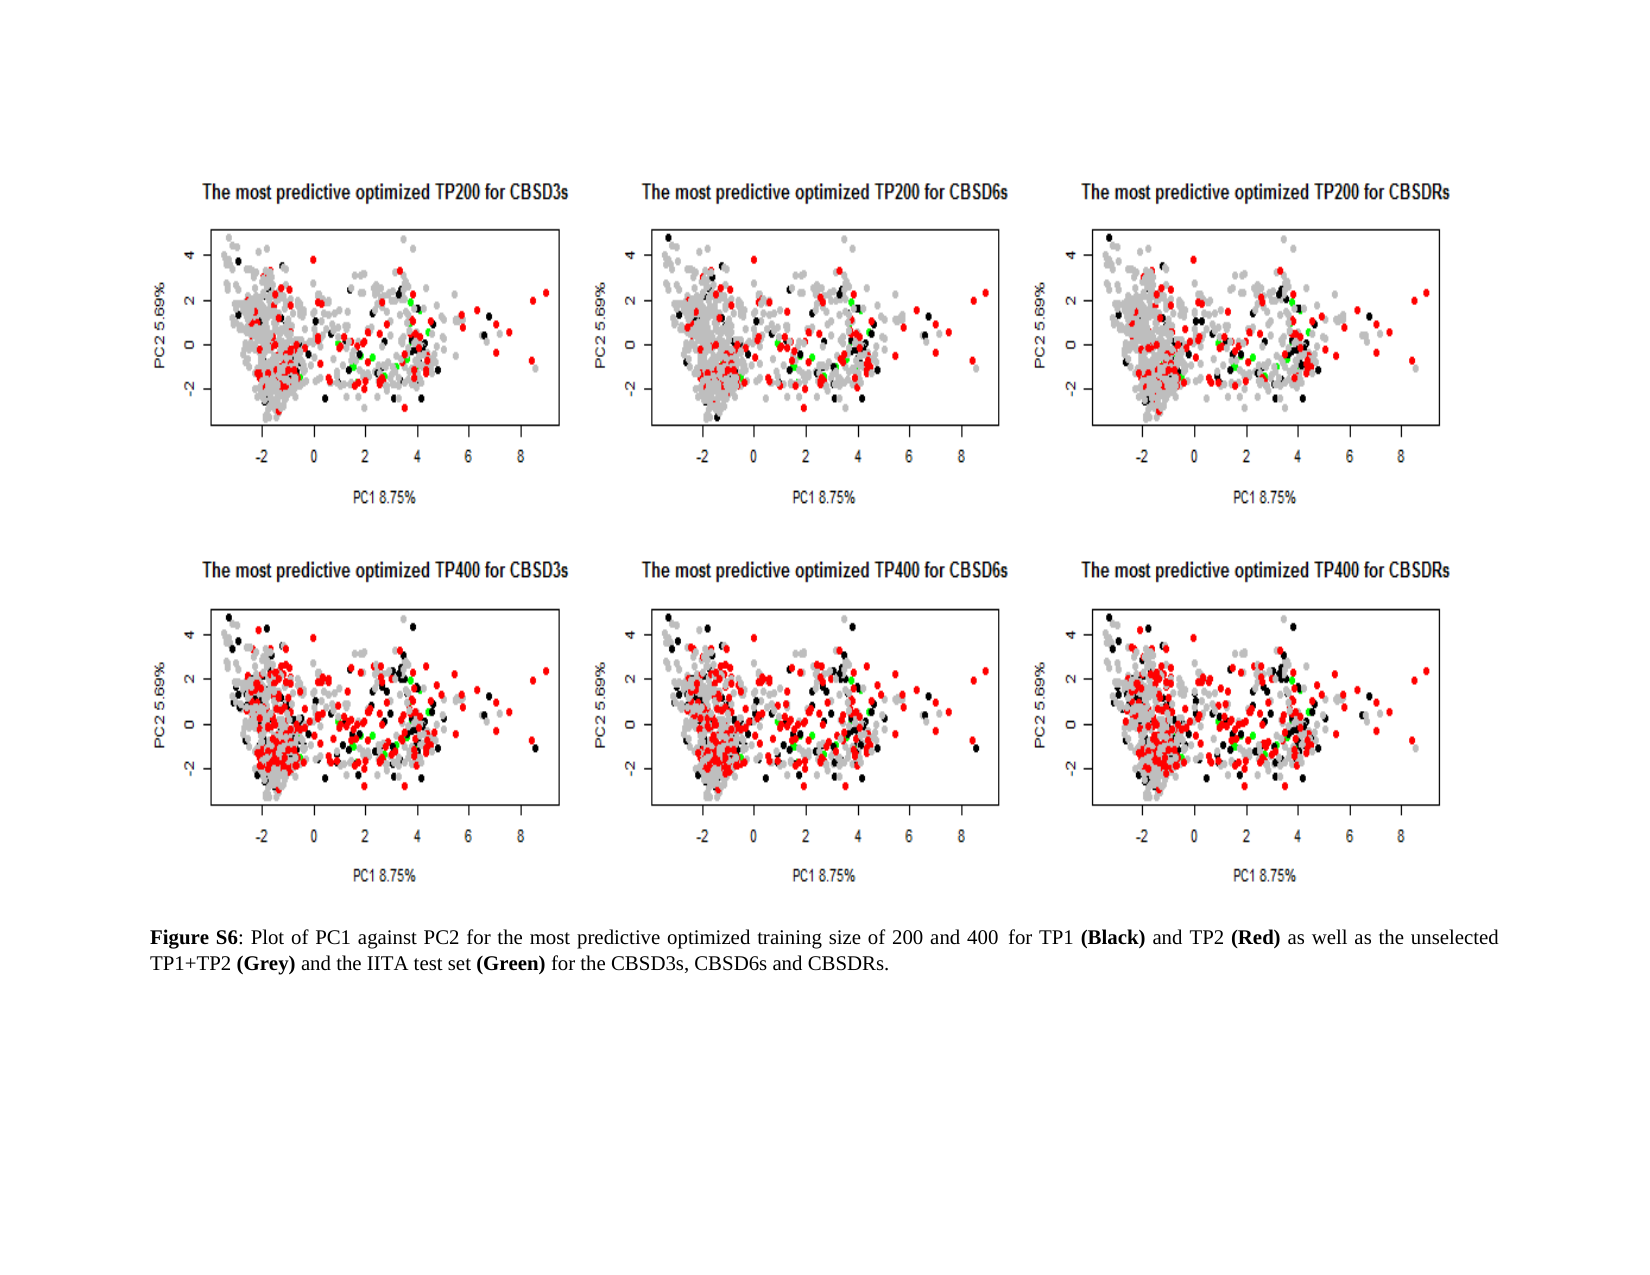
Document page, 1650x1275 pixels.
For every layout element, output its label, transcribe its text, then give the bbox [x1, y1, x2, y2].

picture [150, 150, 1471, 907]
text Figure S6: Plot of PC1 against PC2 for the most predictive optimized training size of 200 and 400 for TP1 (Black) and TP2 (Red) as well as the unselected TP1+TP2 (Grey) and the IITA test set (Green) for the CBSD3s, CBSD6s and CBSDRs. [150, 925, 1500, 975]
